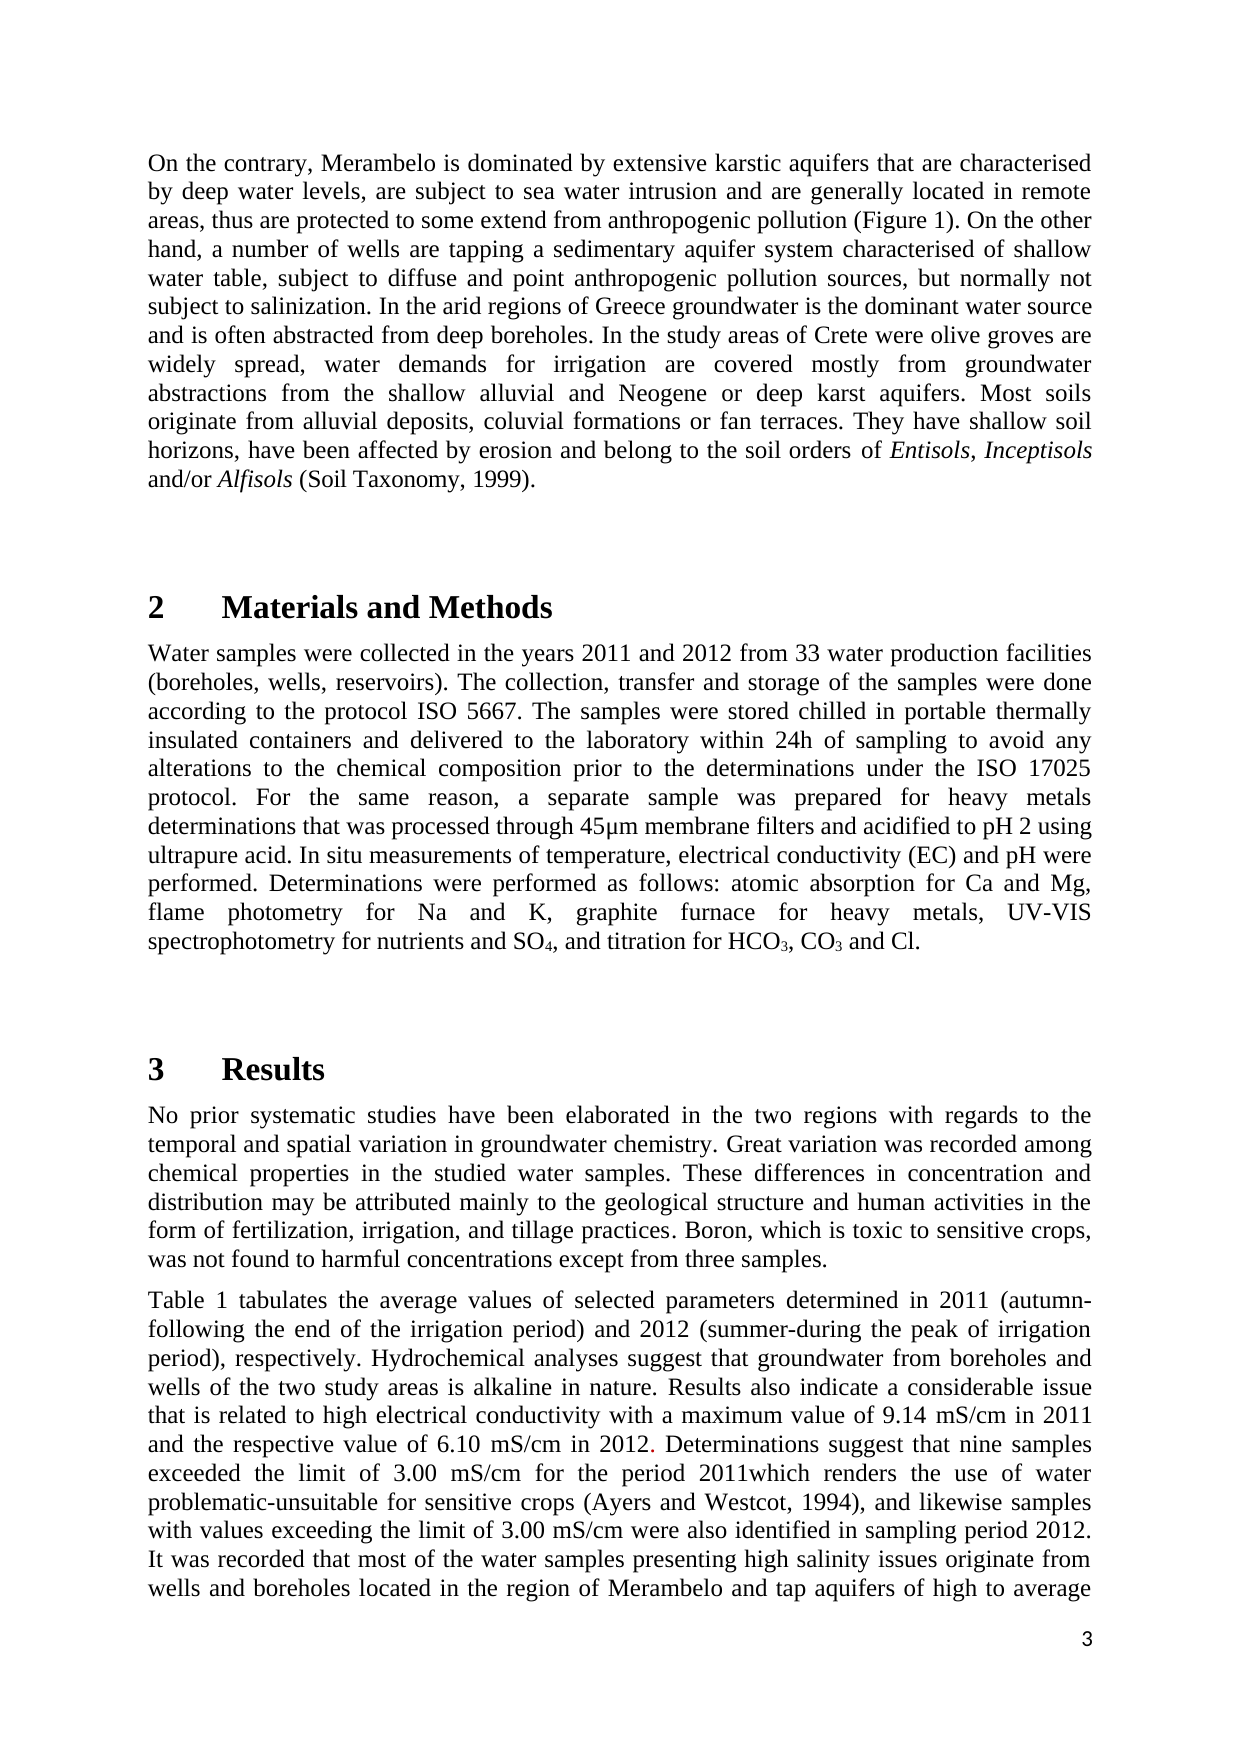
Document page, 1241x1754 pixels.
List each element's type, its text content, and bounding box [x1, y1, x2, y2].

text No prior systematic studies have been elaborated in the two regions with regards to the temporal and spatial variation in groundwater chemistry. Great variation was recorded among chemical properties in the studied water samples. These differences in concentration and distribution may be attributed mainly to the geological structure and human activities in the form of fertilization, irrigation, and tillage practices. Boron, which is toxic to sensitive crops, was not found to harmful concentrations except from three samples. [148, 1101, 1093, 1273]
text 3 Results [148, 1050, 1093, 1088]
text 2 Materials and Methods [148, 588, 1093, 626]
text Water samples were collected in the years 2011 and 2012 from 33 water production facilities (boreholes, wells, reservoirs). The collection, transfer and storage of the samples were done according to the protocol ISO 5667. The samples were stored chilled in portable thermally insulated containers and delivered to the laboratory within 24h of sampling to avoid any alterations to the chemical composition prior to the determinations under the ISO 17025 protocol. For the same reason, a separate sample was prepared for heavy metals determinations that was processed through 45μm membrane filters and acidified to pH 2 using ultrapure acid. In situ measurements of temperature, electrical conductivity (EC) and pH were performed. Determinations were performed as follows: atomic absorption for Ca and Mg, flame photometry for Na and K, graphite furnace for heavy metals, UV-VIS spectrophotometry for nutrients and SO4, and titration for HCO3, CO3 and Cl. [148, 638, 1093, 955]
text On the contrary, Merambelo is dominated by extensive karstic aquifers that are characterised by deep water levels, are subject to sea water intrusion and are generally located in remote areas, thus are protected to some extend from anthropogenic pollution (Figure 1). On the other hand, a number of wells are tapping a sedimentary aquifer system characterised of shallow water table, subject to diffuse and point anthropogenic pollution sources, but normally not subject to salinization. In the arid regions of Greece groundwater is the dominant water source and is often abstracted from deep boreholes. In the study areas of Crete were olive groves are widely spread, water demands for irrigation are covered mostly from groundwater abstractions from the shallow alluvial and Neogene or deep karst aquifers. Most soils originate from alluvial deposits, coluvial formations or fan terraces. They have shallow soil horizons, have been affected by erosion and belong to the soil orders of Entisols, Inceptisols and/or Alfisols (Soil Taxonomy, 1999). [148, 148, 1093, 493]
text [148, 1286, 1093, 1602]
